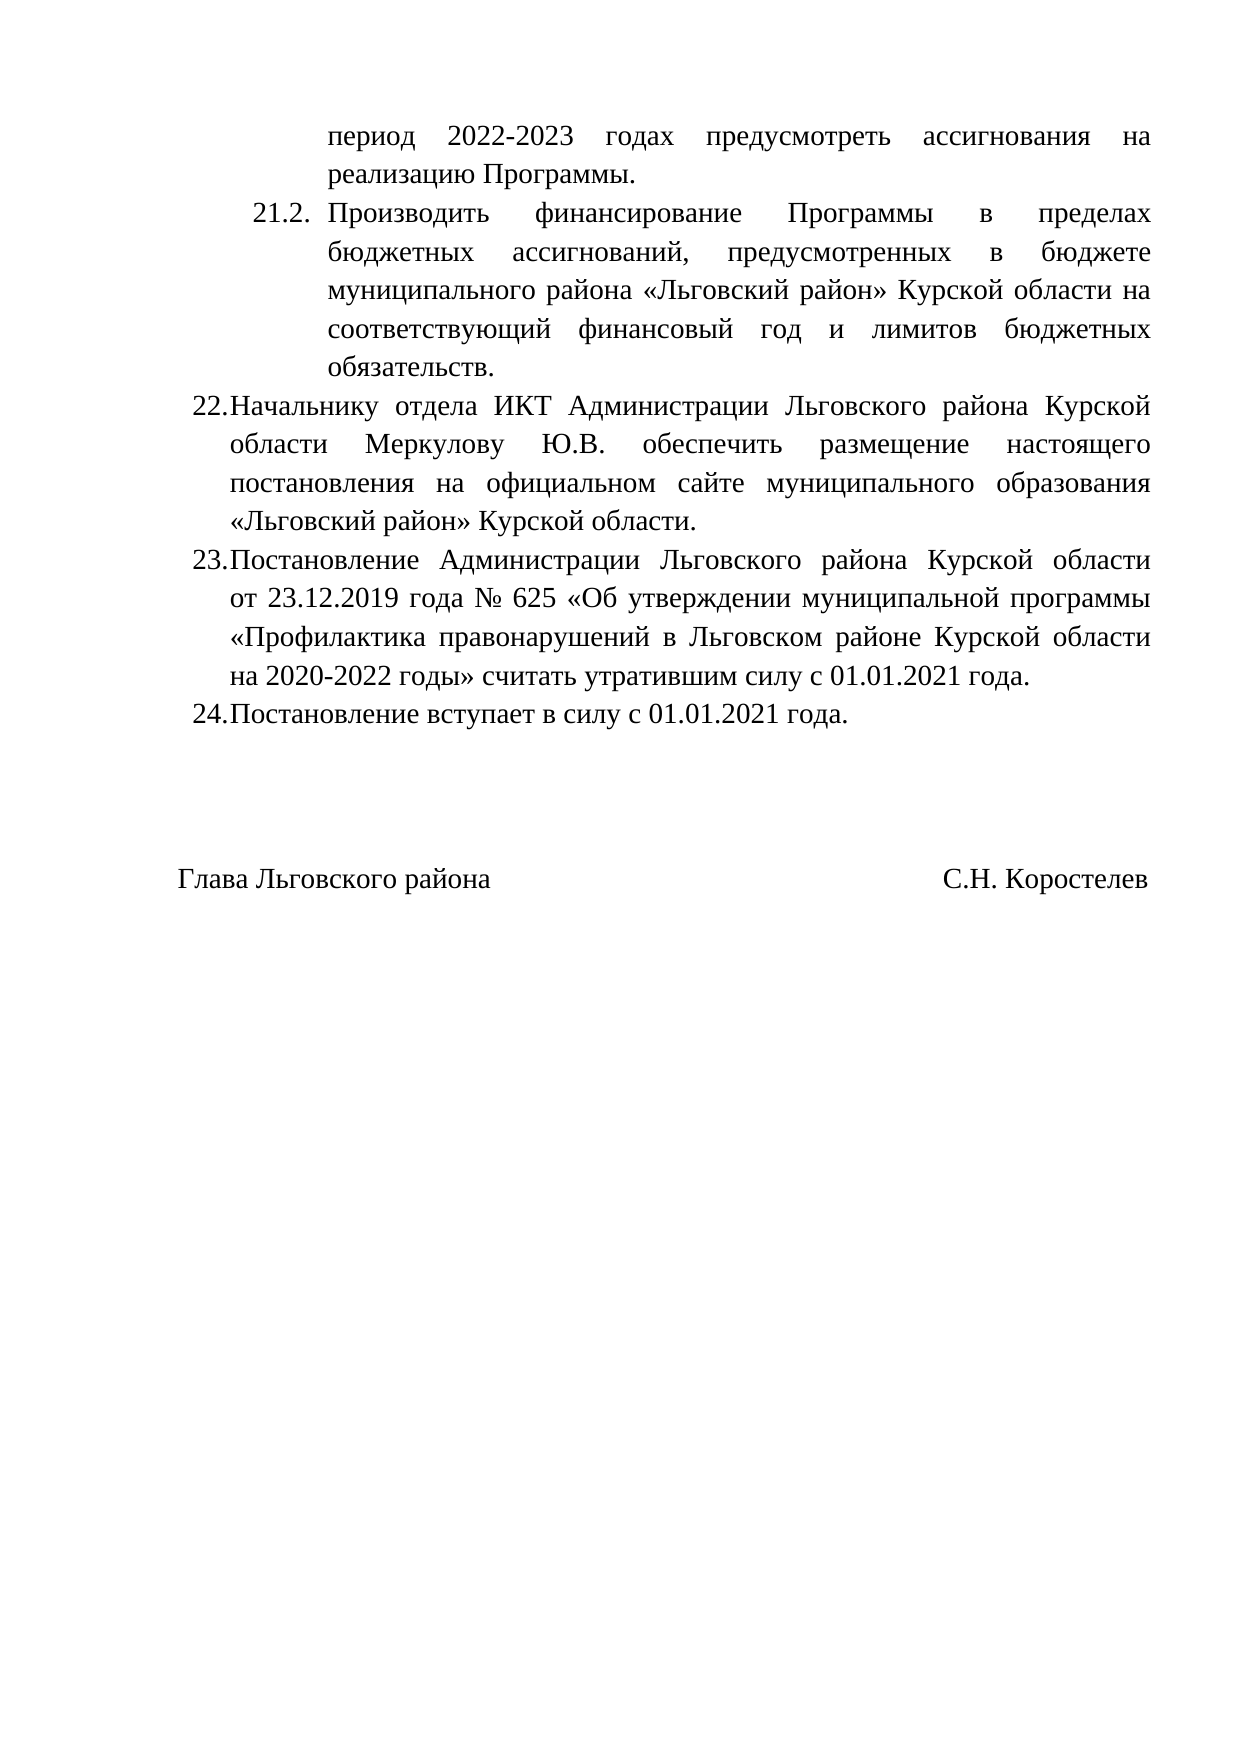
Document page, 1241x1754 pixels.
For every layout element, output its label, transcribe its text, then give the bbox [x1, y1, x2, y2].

list Постановление вступает в силу с 01.01.2021 года. [192, 696, 1152, 730]
list Начальнику отдела ИКТ Администрации Льговского района Курской области Меркулову Ю.В. обеспечить размещение настоящего постановления на официальном сайте муниципального образования «Льговский район» Курской области. [192, 388, 1152, 537]
list Производить финансирование Программы в пределах бюджетных ассигнований, предусмотренных в бюджете муниципального района «Льговский район» Курской области на соответствующий финансовый год и лимитов бюджетных обязательств. [252, 195, 1152, 383]
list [252, 118, 1152, 190]
text Глава Льговского района С.Н. Коростелев [177, 861, 1152, 894]
list Постановление Администрации Льговского района Курской области от 23.12.2019 года № 625 «Об утверждении муниципальной программы «Профилактика правонарушений в Льговском районе Курской области на 2020-2022 годы» считать утратившим силу с 01.01.2021 года. [192, 542, 1152, 691]
